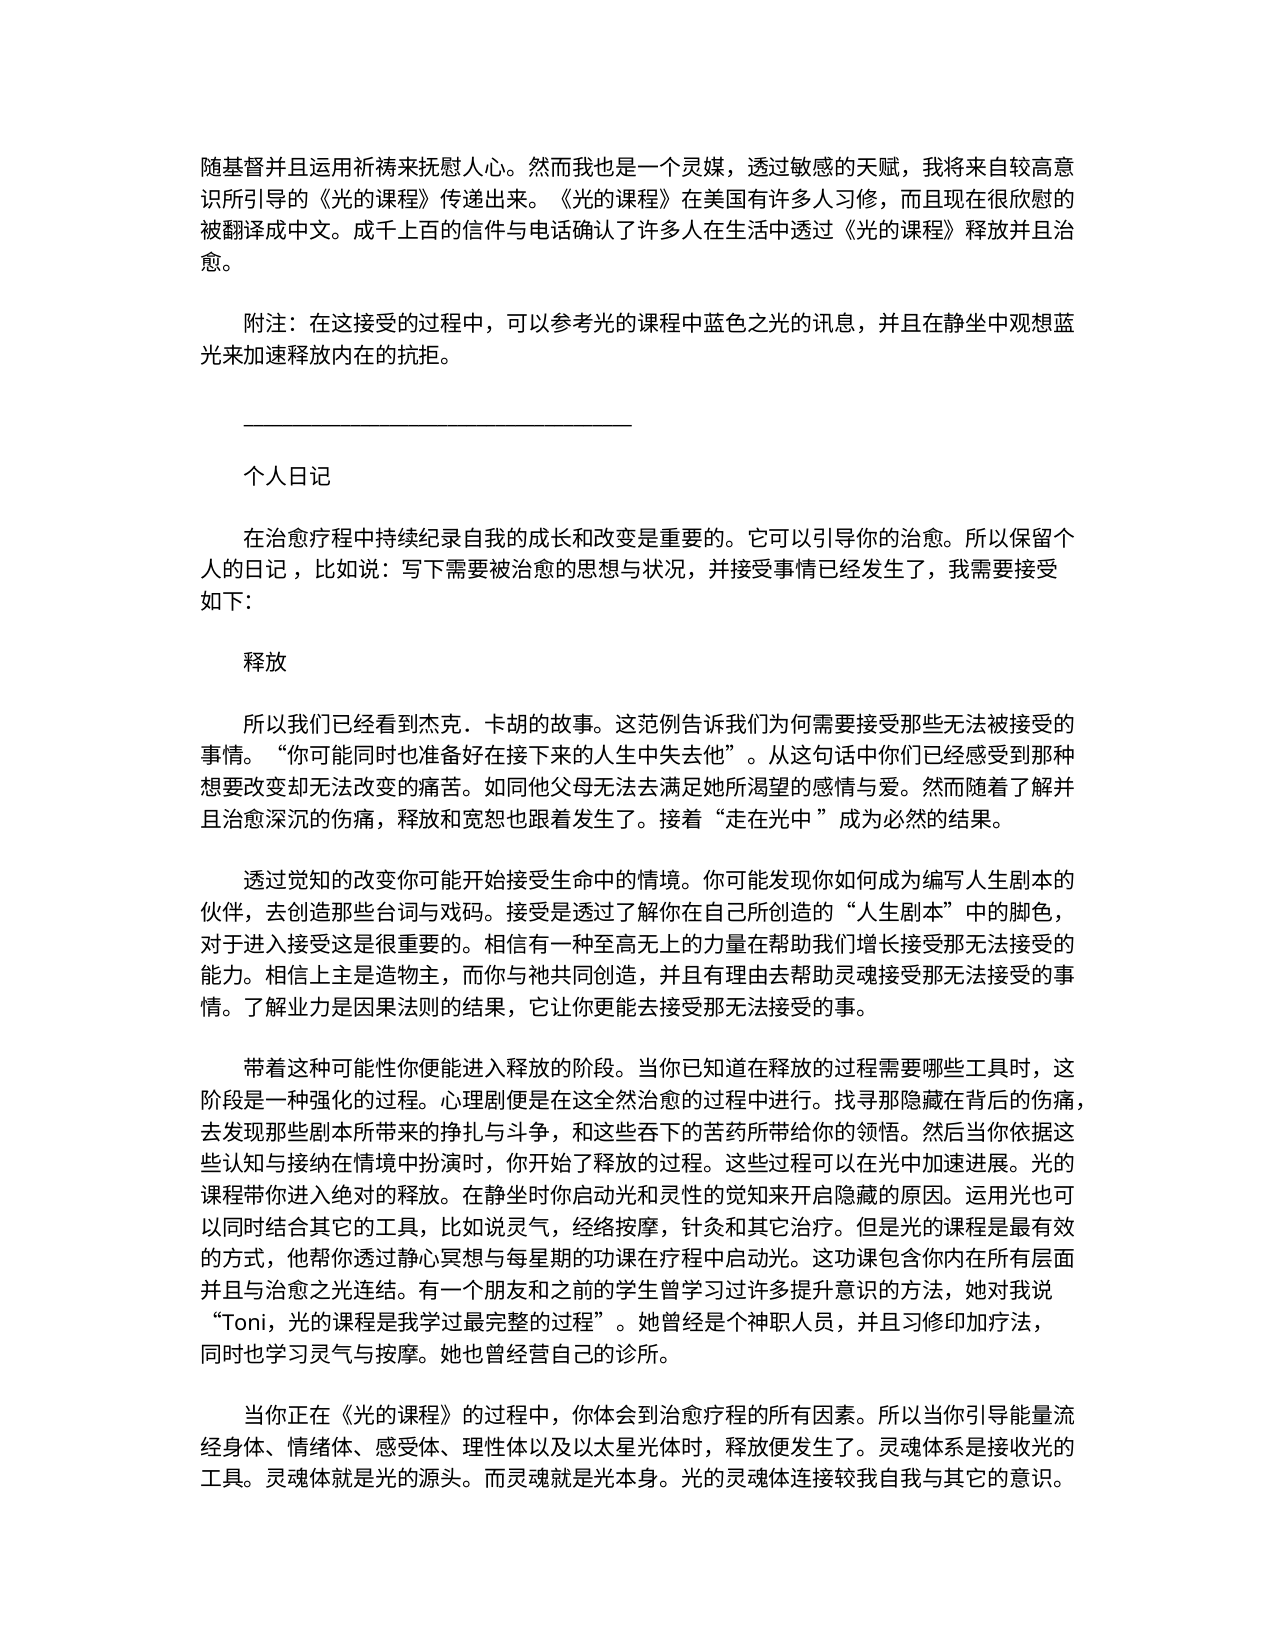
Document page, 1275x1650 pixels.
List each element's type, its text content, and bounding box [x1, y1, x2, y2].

text 在治愈疗程中持续纪录自我的成长和改变是重要的。它可以引导你的治愈。所以保留个人的日记 ，比如说：写下需要被治愈的思想与状况，并接受事情已经发生了，我需要接受如下： [200, 521, 1075, 616]
text ________________________________________ [200, 399, 1075, 429]
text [200, 150, 1075, 277]
text 个人日记 [200, 459, 1075, 491]
text 透过觉知的改变你可能开始接受生命中的情境。你可能发现你如何成为编写人生剧本的伙伴，去创造那些台词与戏码。接受是透过了解你在自己所创造的“人生剧本”中的脚色，对于进入接受这是很重要的。相信有一种至高无上的力量在帮助我们增长接受那无法接受的能力。相信上主是造物主，而你与祂共同创造，并且有理由去帮助灵魂接受那无法接受的事情。了解业力是因果法则的结果，它让你更能去接受那无法接受的事。 [200, 863, 1075, 1022]
text 释放 [200, 645, 1075, 677]
text 所以我们已经看到杰克．卡胡的故事。这范例告诉我们为何需要接受那些无法被接受的事情。“你可能同时也准备好在接下来的人生中失去他”。从这句话中你们已经感受到那种想要改变却无法改变的痛苦。如同他父母无法去满足她所渴望的感情与爱。然而随着了解并且治愈深沉的伤痛，释放和宽恕也跟着发生了。接着“走在光中 ”成为必然的结果。 [200, 707, 1075, 833]
text 附注：在这接受的过程中，可以参考光的课程中蓝色之光的讯息，并且在静坐中观想蓝光来加速释放内在的抗拒。 [200, 306, 1075, 370]
text 带着这种可能性你便能进入释放的阶段。当你已知道在释放的过程需要哪些工具时，这阶段是一种强化的过程。心理剧便是在这全然治愈的过程中进行。找寻那隐藏在背后的伤痛，去发现那些剧本所带来的挣扎与斗争，和这些吞下的苦药所带给你的领悟。然后当你依据这些认知与接纳在情境中扮演时，你开始了释放的过程。这些过程可以在光中加速进展。光的课程带你进入绝对的释放。在静坐时你启动光和灵性的觉知来开启隐藏的原因。运用光也可以同时结合其它的工具，比如说灵气，经络按摩，针灸和其它治疗。但是光的课程是最有效的方式，他帮你透过静心冥想与每星期的功课在疗程中启动光。这功课包含你内在所有层面并且与治愈之光连结。有一个朋友和之前的学生曾学习过许多提升意识的方法，她对我说 “Toni，光的课程是我学过最完整的过程”。她曾经是个神职人员，并且习修印加疗法，同时也学习灵气与按摩。她也曾经营自己的诊所。 [200, 1051, 1075, 1368]
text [200, 1398, 1075, 1493]
